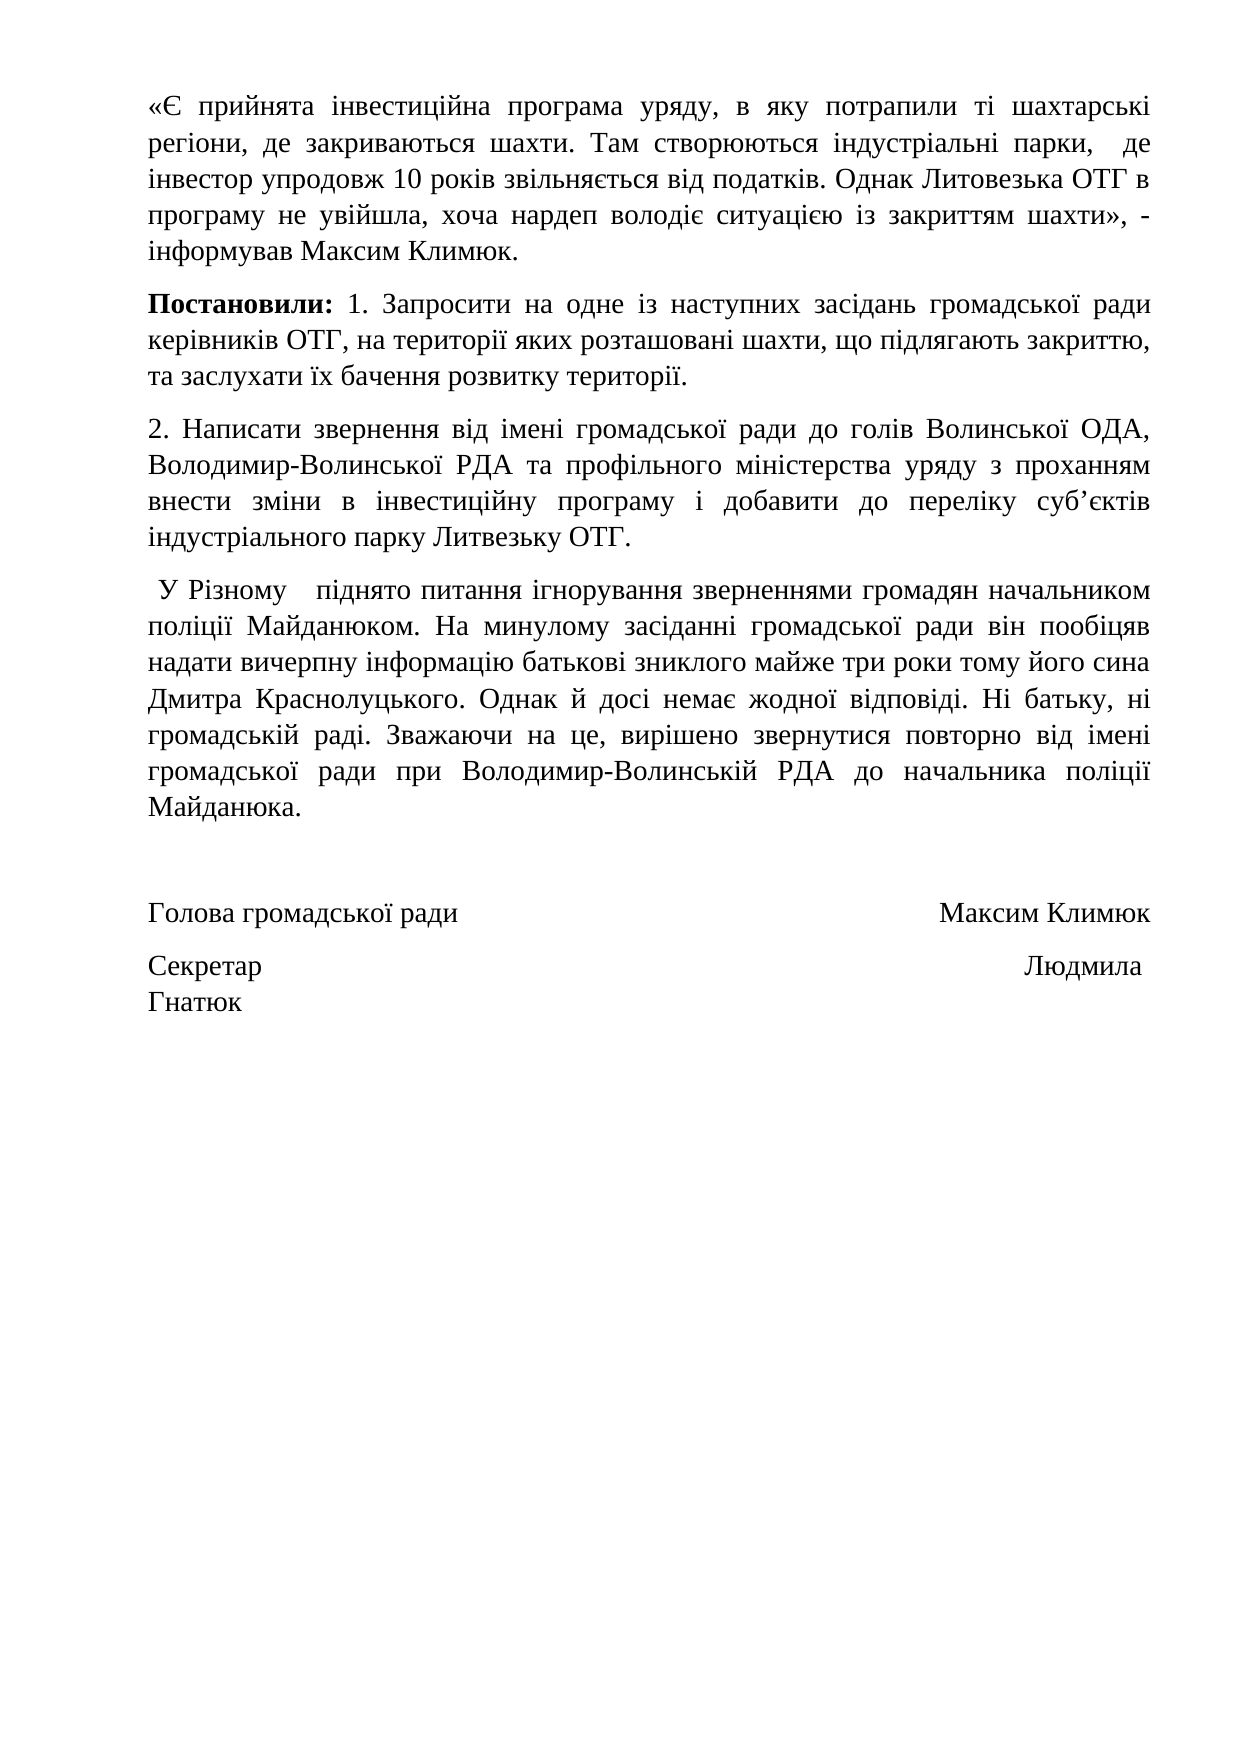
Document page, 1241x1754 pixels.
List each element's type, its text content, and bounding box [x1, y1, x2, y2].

text «Є прийнята інвестиційна програма уряду, в яку потрапили ті шахтарські регіони, де закриваються шахти. Там створюються індустріальні парки, де інвестор упродовж 10 років звільняється від податків. Однак Литовезька ОТГ в програму не увійшла, хоча нардеп володіє ситуацією із закриттям шахти», - інформував Максим Климюк. [148, 88, 1152, 267]
text 2. Написати звернення від імені громадської ради до голів Волинської ОДА, Володимир-Волинської РДА та профільного міністерства уряду з проханням внести зміни в інвестиційну програму і добавити до переліку суб’єктів індустріального парку Литвезьку ОТГ. [148, 411, 1152, 553]
text Секретар Людмила Гнатюк [148, 948, 1152, 1017]
text Голова громадської ради Максим Климюк [148, 895, 1152, 928]
text Постановили: 1. Запросити на одне із наступних засідань громадської ради керівників ОТГ, на території яких розташовані шахти, що підлягають закриттю, та заслухати їх бачення розвитку території. [148, 286, 1152, 392]
text У Різному піднято питання ігнорування зверненнями громадян начальником поліції Майданюком. На минулому засіданні громадської ради він пообіцяв надати вичерпну інформацію батькові зниклого майже три роки тому його сина Дмитра Краснолуцького. Однак й досі немає жодної відповіді. Ні батьку, ні громадській раді. Зважаючи на це, вирішено звернутися повторно від імені громадської ради при Володимир-Волинській РДА до начальника поліції Майданюка. [148, 572, 1152, 823]
